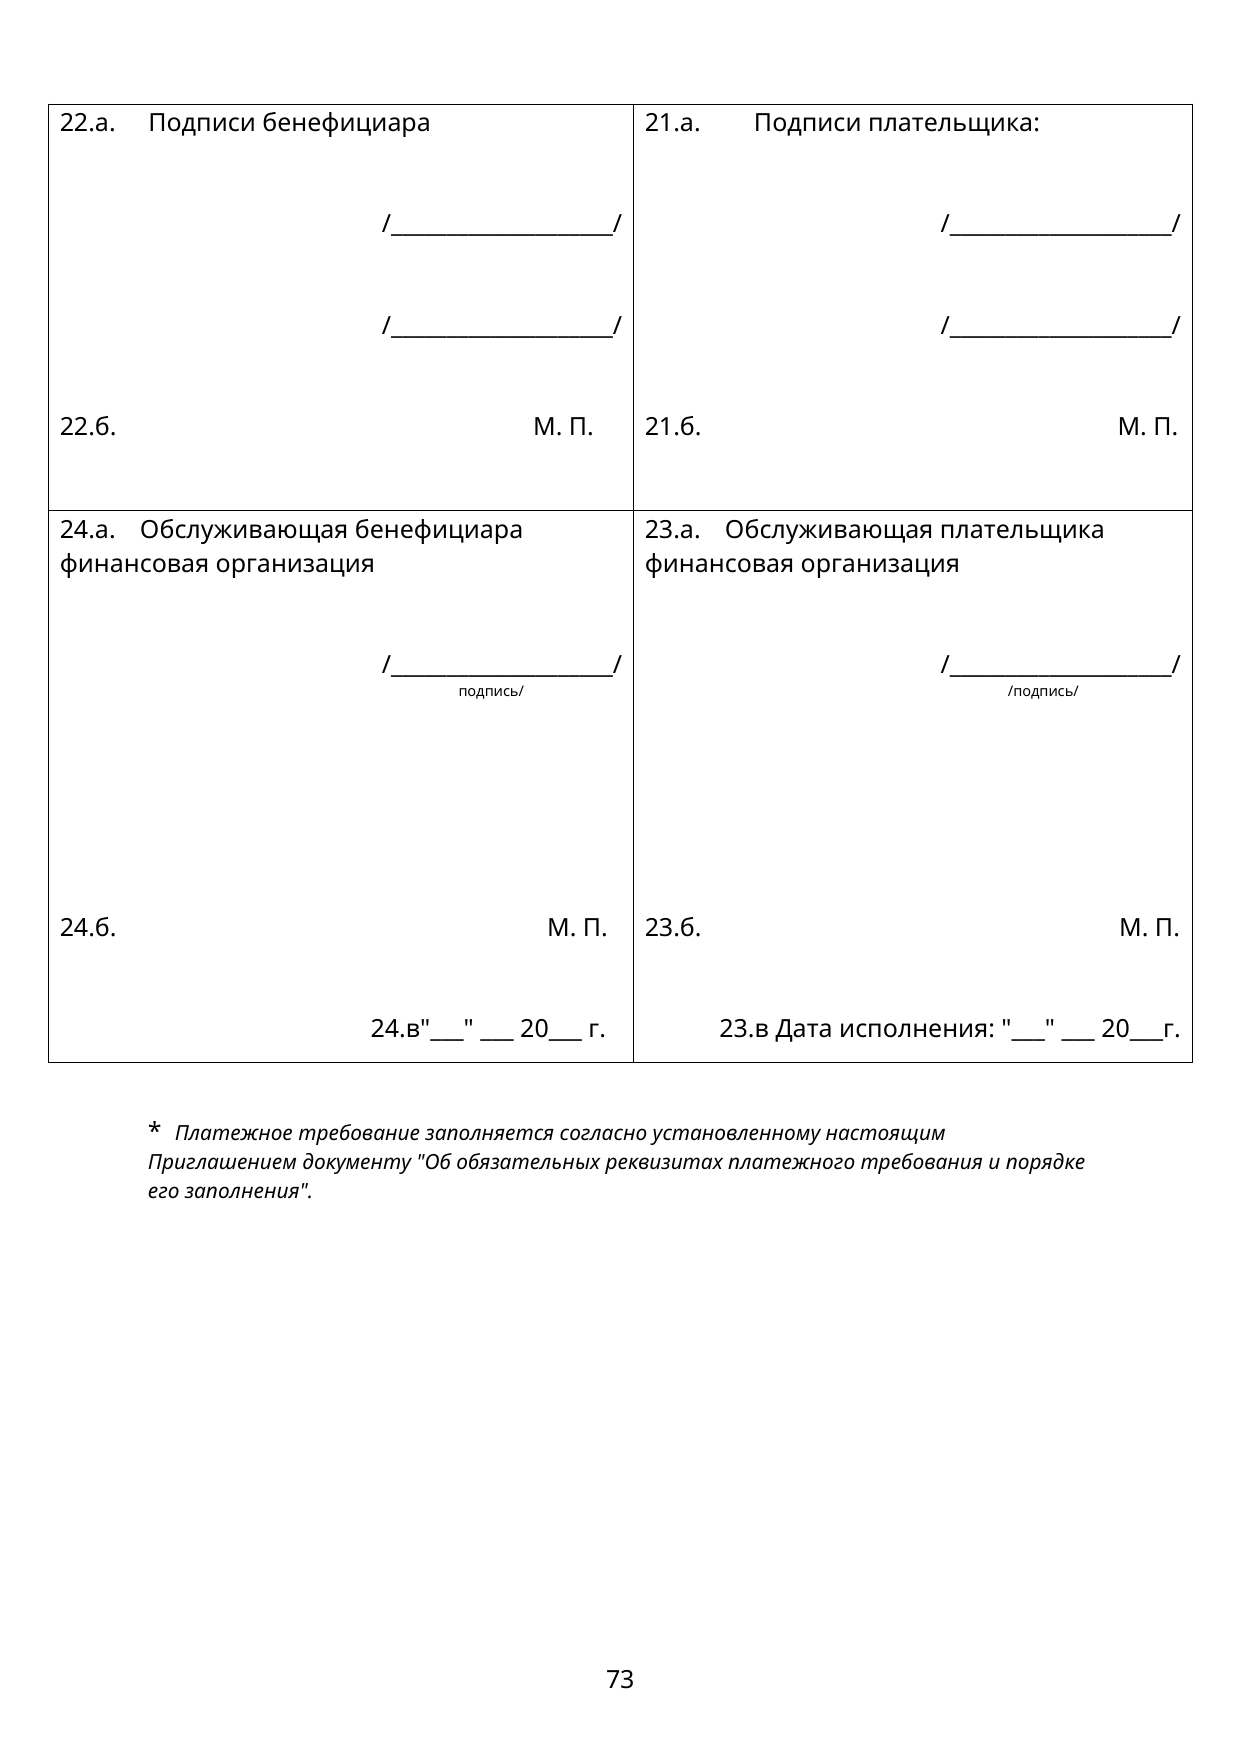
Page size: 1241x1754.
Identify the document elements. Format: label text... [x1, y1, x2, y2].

table_cell 23.а. Обслуживающая плательщика финансовая организация /____________________/ /подпись/ [634, 511, 1192, 833]
table_cell 24.а. Обслуживающая бенефициара финансовая организация /____________________/ подпись/ [49, 511, 633, 833]
table_cell 21.а. Подписи плательщика: /____________________/ /____________________/ 21.б. М. П. [634, 105, 1192, 510]
table_cell 22.а. Подписи бенефициара /____________________/ /____________________/ 22.б. М. П. [49, 105, 633, 510]
table_cell 24.б. М. П. 24.в"___" ___ 20___ г. [49, 833, 633, 1062]
text * Платежное требование заполняется согласно установленному настоящим Приглашением документу "Об обязательных реквизитах платежного требования и порядке его заполнения". [148, 1113, 1092, 1204]
table_cell 23.б. М. П. 23.в Дата исполнения: "___" ___ 20___г. [634, 833, 1192, 1062]
